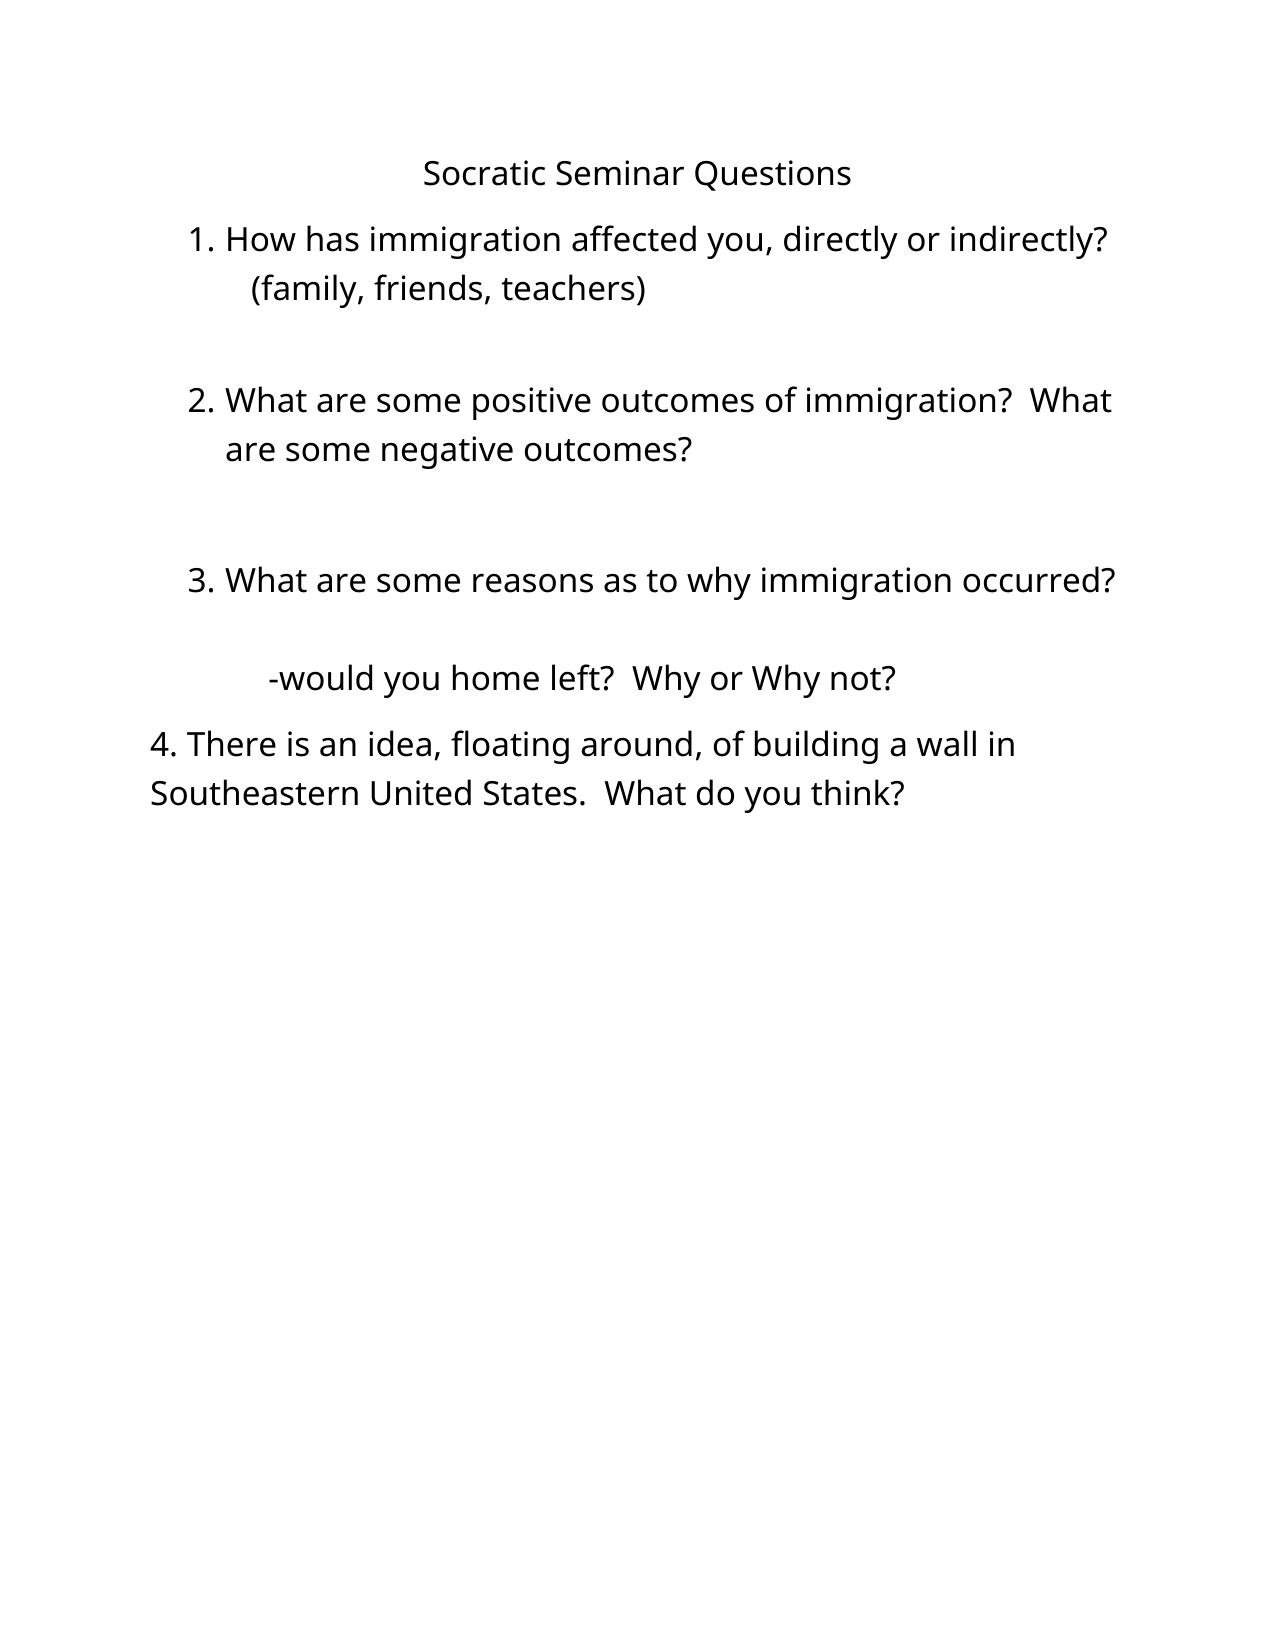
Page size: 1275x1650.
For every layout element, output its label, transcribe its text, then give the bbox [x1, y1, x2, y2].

list (family, friends, teachers) [225, 264, 1125, 310]
list How has immigration affected you, directly or indirectly? [187, 216, 1125, 261]
list -would you home left? Why or Why not? [225, 655, 1125, 701]
list What are some positive outcomes of immigration? What are some negative outcomes? [187, 377, 1125, 471]
text 4. There is an idea, floating around, of building a wall in Southeastern United States. What do you think? [150, 721, 1125, 815]
text Socratic Seminar Questions [150, 150, 1125, 195]
list What are some reasons as to why immigration occurred? [187, 557, 1125, 603]
